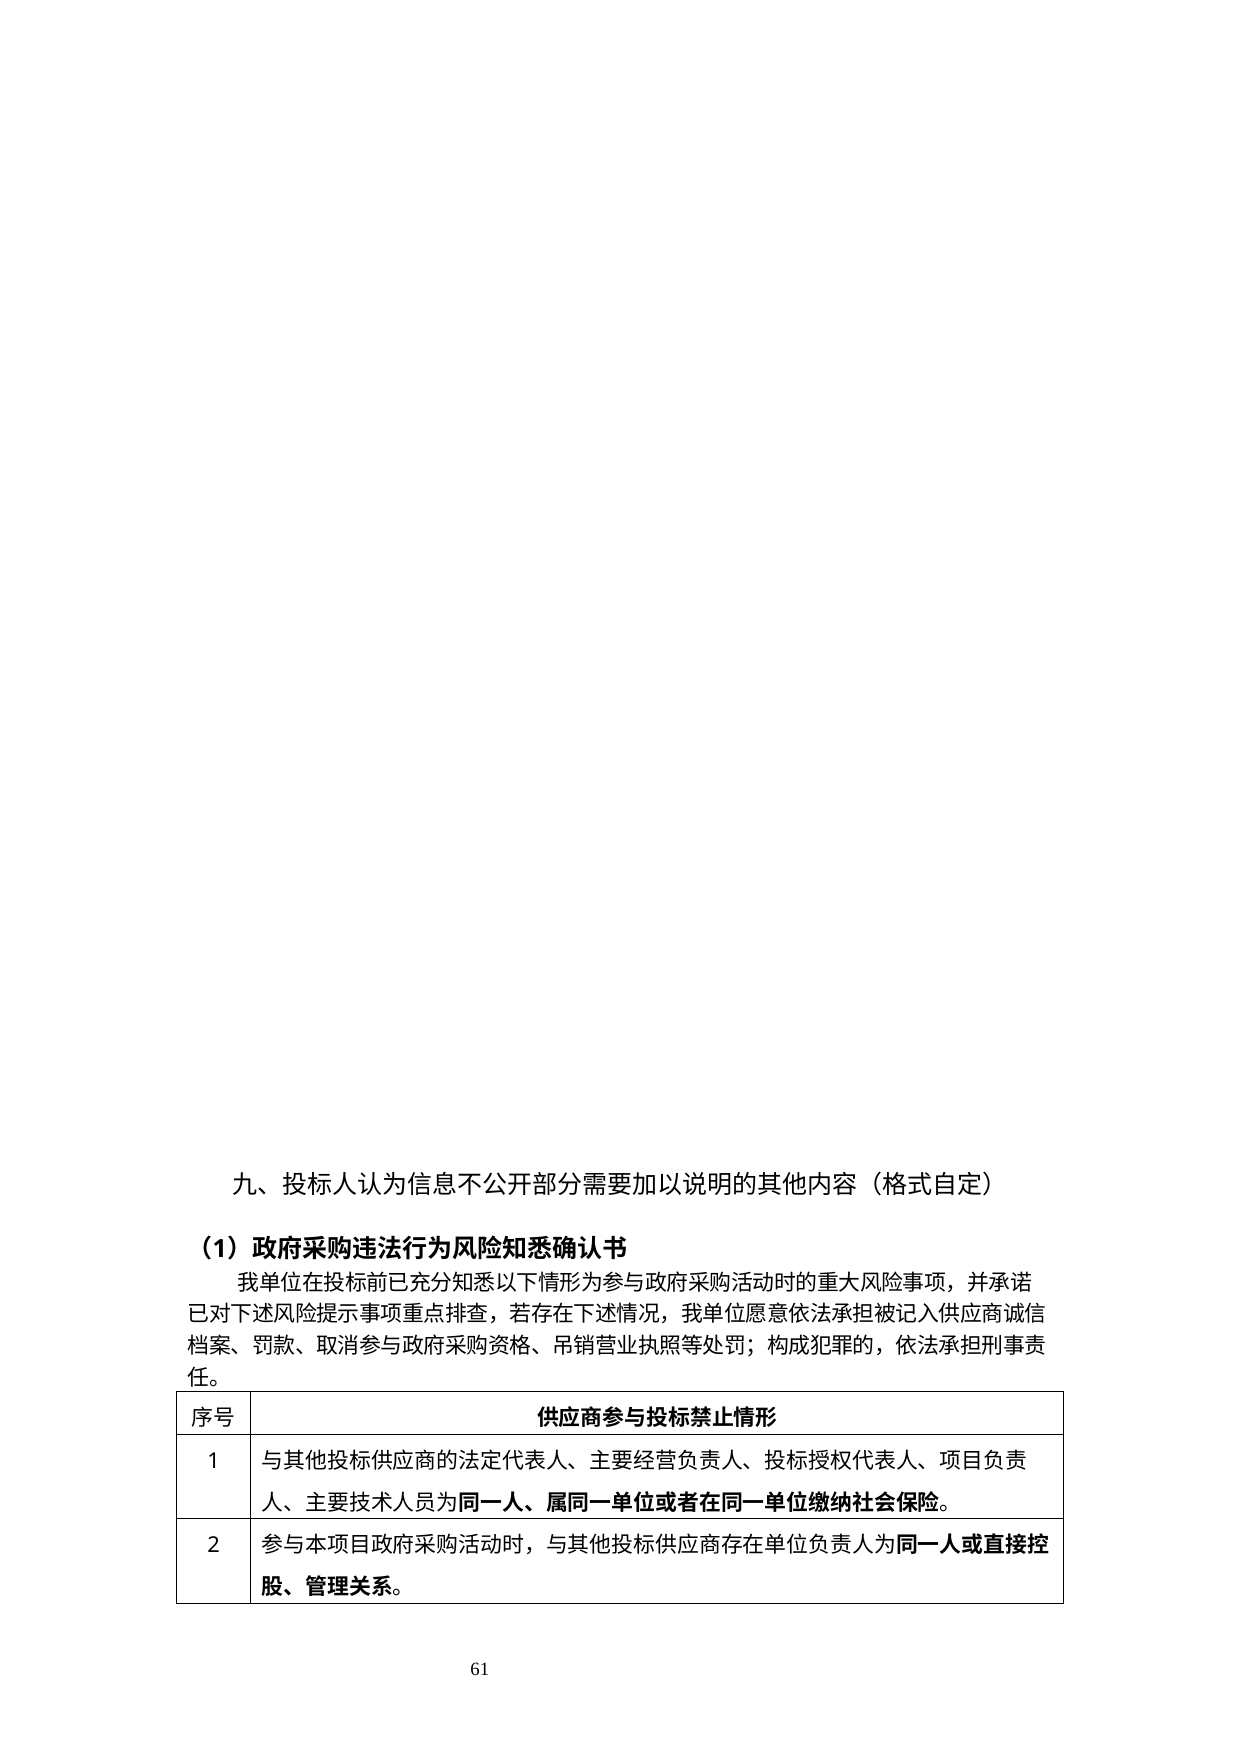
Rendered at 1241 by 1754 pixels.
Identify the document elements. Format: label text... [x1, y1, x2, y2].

table_cell 与其他投标供应商的法定代表人、主要经营负责人、投标授权代表人、项目负责人、主要技术人员为同一人、属同一单位或者在同一单位缴纳社会保险。 [251, 1435, 1063, 1518]
text 我单位在投标前已充分知悉以下情形为参与政府采购活动时的重大风险事项，并承诺已对下述风险提示事项重点排查，若存在下述情况，我单位愿意依法承担被记入供应商诚信档案、罚款、取消参与政府采购资格、吊销营业执照等处罚；构成犯罪的，依法承担刑事责任。 [187, 1264, 1053, 1391]
text （1）政府采购违法行为风险知悉确认书 [187, 1228, 1053, 1264]
table_header 序号 [177, 1392, 250, 1434]
table_cell 参与本项目政府采购活动时，与其他投标供应商存在单位负责人为同一人或直接控股、管理关系。 [251, 1519, 1063, 1603]
table_cell 2 [177, 1519, 250, 1603]
subtitle 九、投标人认为信息不公开部分需要加以说明的其他内容（格式自定） [187, 1165, 1053, 1201]
table_header 供应商参与投标禁止情形 [251, 1392, 1063, 1434]
table_cell 1 [177, 1435, 250, 1518]
